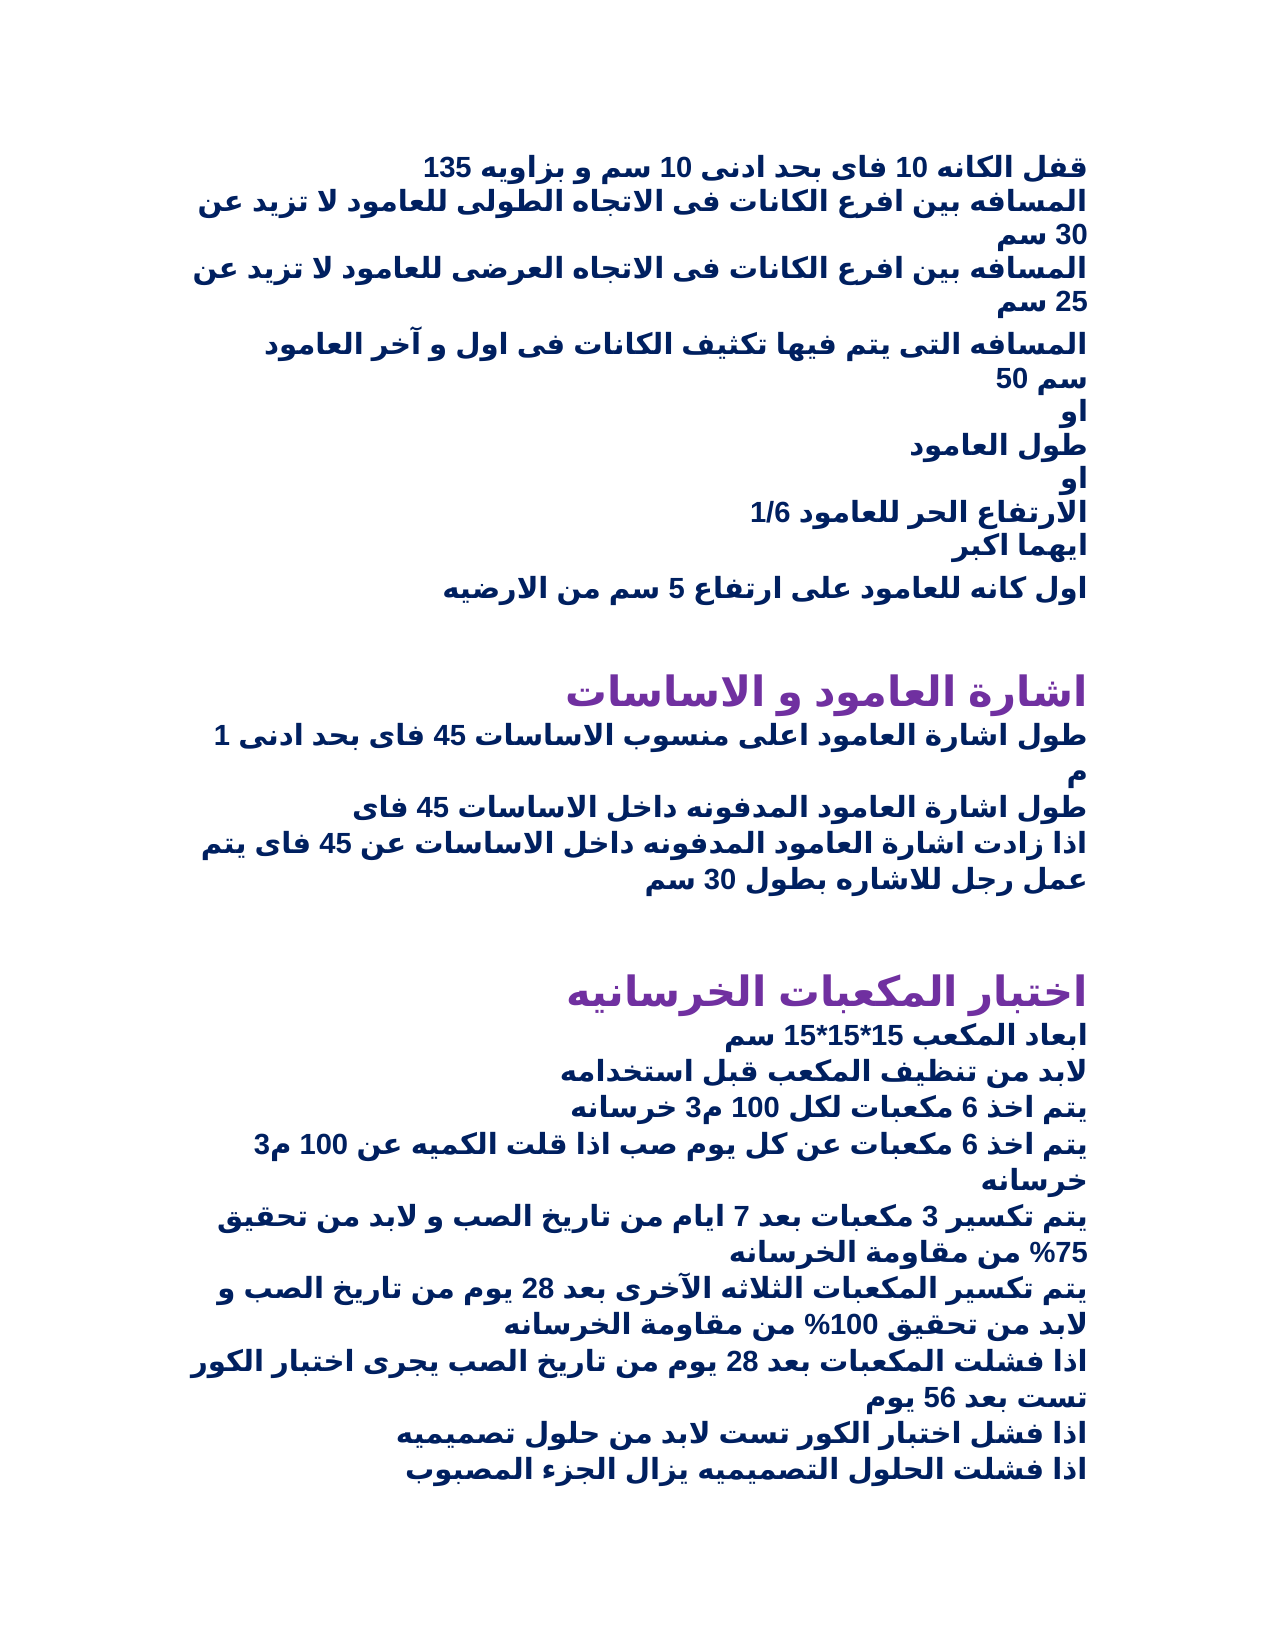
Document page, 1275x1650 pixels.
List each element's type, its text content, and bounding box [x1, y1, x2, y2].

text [187, 150, 1087, 318]
text المسافه التى يتم فيها تكثيف الكانات فى اول و آخر العامود 50 سم او طول العامود او 1/6 الارتفاع الحر للعامود ايهما اكبر [187, 327, 1087, 562]
text اول كانه للعامود على ارتفاع 5 سم من الارضيه [187, 571, 1087, 605]
text اختبار المكعبات الخرسانيه ابعاد المكعب 15*15*15 سم لابد من تنظيف المكعب قبل استخدامه يتم اخذ 6 مكعبات لكل 100 م3 خرسانه يتم اخذ 6 مكعبات عن كل يوم صب اذا قلت الكميه عن 100 م3 خرسانه يتم تكسير 3 مكعبات بعد 7 ايام من تاريخ الصب و لابد من تحقيق 75% من مقاومة الخرسانه يتم تكسير المكعبات الثلاثه الآخرى بعد 28 يوم من تاريخ الصب و لابد من تحقيق 100% من مقاومة الخرسانه اذا فشلت المكعبات بعد 28 يوم من تاريخ الصب يجرى اختبار الكور تست بعد 56 يوم اذا فشل اختبار الكور تست لابد من حلول تصميميه اذا فشلت الحلول التصميميه يزال الجزء المصبوب [187, 968, 1087, 1486]
text اشارة العامود و الاساسات طول اشارة العامود اعلى منسوب الاساسات 45 فاى بحد ادنى 1 م طول اشارة العامود المدفونه داخل الاساسات 45 فاى اذا زادت اشارة العامود المدفونه داخل الاساسات عن 45 فاى يتم عمل رجل للاشاره بطول 30 سم [187, 667, 1087, 896]
